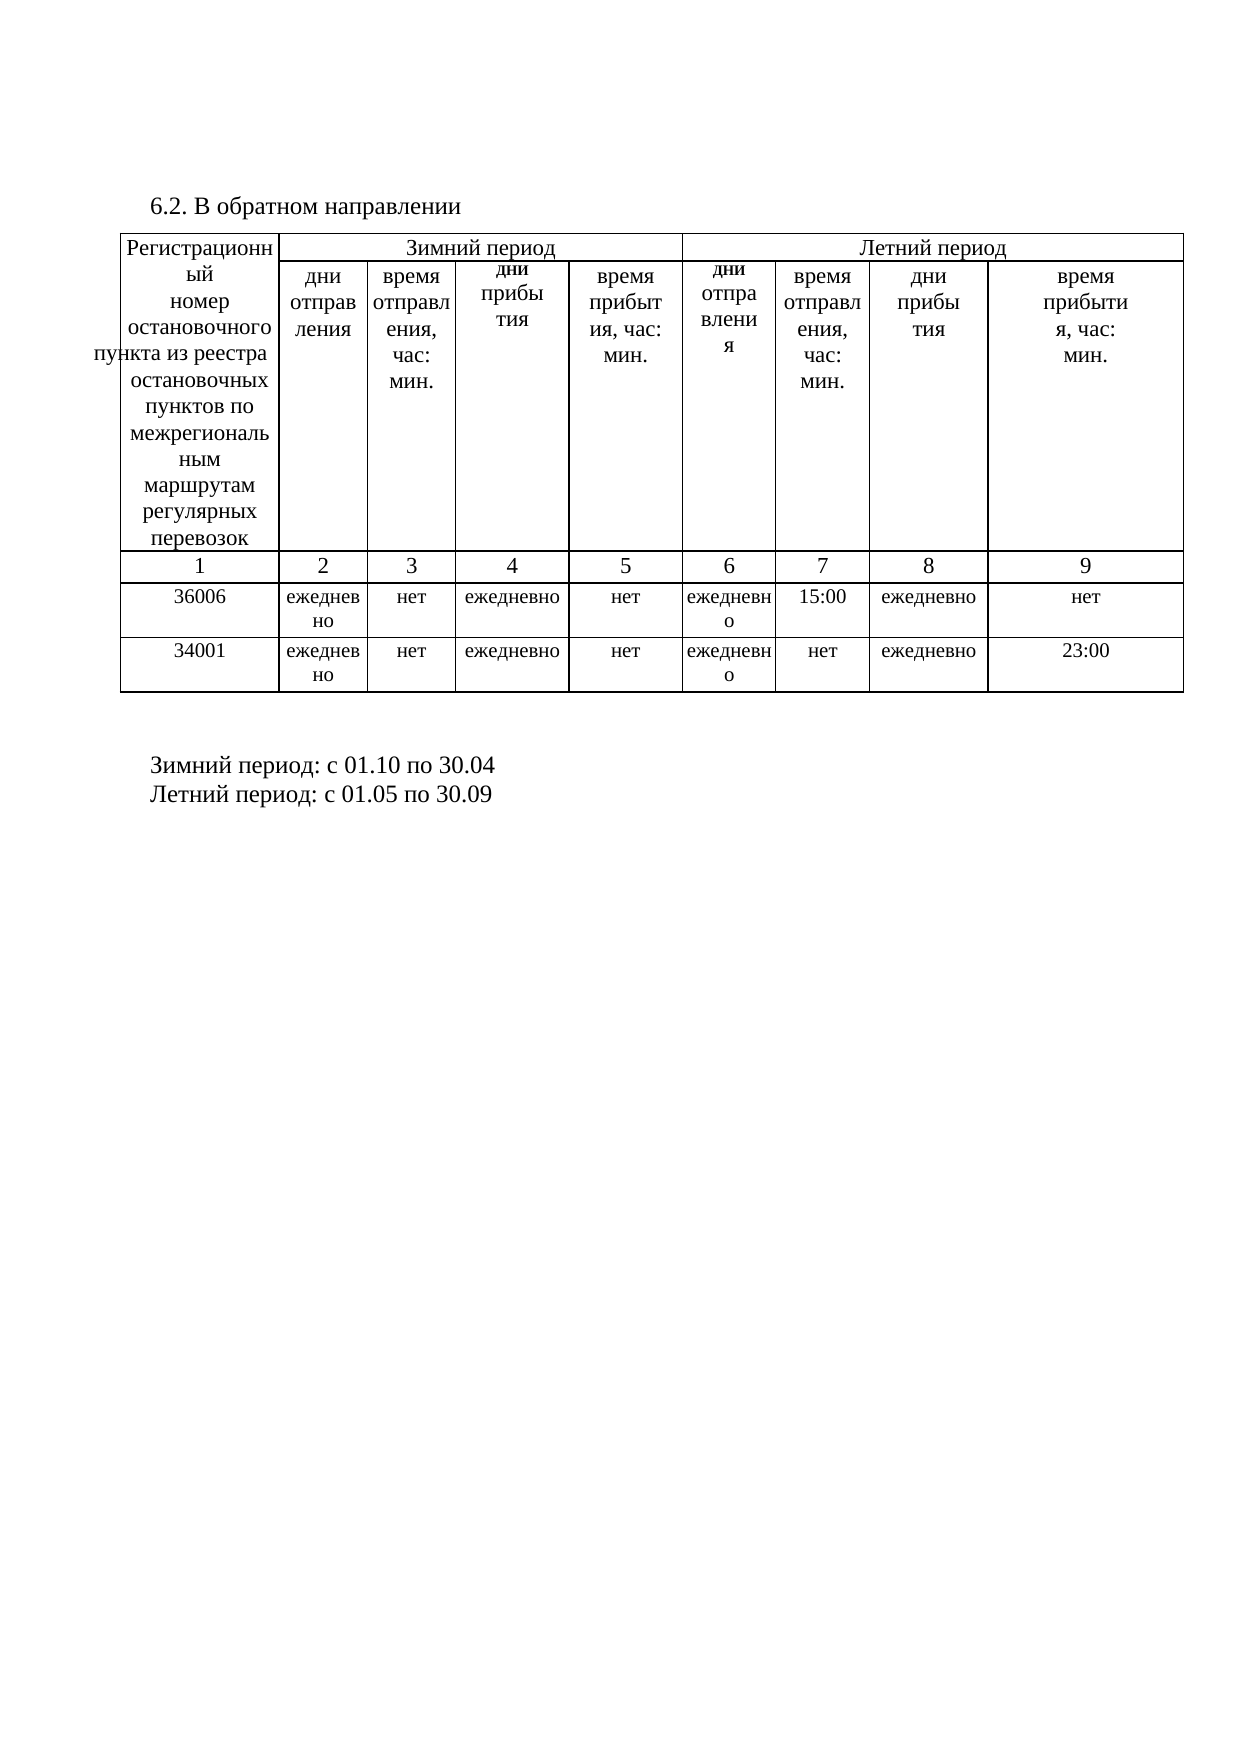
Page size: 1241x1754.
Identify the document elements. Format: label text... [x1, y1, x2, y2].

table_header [121, 234, 278, 550]
table_cell время отправл ения, час: мин. [776, 262, 869, 550]
table_cell 3 [368, 552, 455, 582]
table_cell дни прибы тия [870, 262, 987, 550]
table_cell 34001 [121, 638, 278, 691]
text Летний период: с 01.05 по 30.09 [150, 779, 1090, 807]
table_header Летний период [683, 234, 1183, 260]
table_cell нет [368, 638, 455, 691]
text 6.2. В обратном направлении [150, 191, 1090, 220]
table_cell 15:00 [776, 584, 869, 637]
text Зимний период: с 01.10 по 30.04 [150, 750, 1090, 779]
table_cell нет [570, 584, 682, 637]
table_cell ежедневно [280, 638, 367, 691]
table_cell ежедневно [683, 584, 775, 637]
table_cell нет [989, 584, 1183, 637]
table_cell ежедневно [870, 584, 987, 637]
table_cell 1 [121, 552, 278, 582]
table_cell нет [368, 584, 455, 637]
table_cell ежедневно [683, 638, 775, 691]
table_cell 4 [456, 552, 568, 582]
table_cell нет [570, 638, 682, 691]
table_cell 8 [870, 552, 987, 582]
table_cell 23:00 [989, 638, 1183, 691]
table_cell дни отправ ления [280, 262, 367, 550]
table_cell 7 [776, 552, 869, 582]
table_cell 2 [280, 552, 367, 582]
table_header Зимний период [280, 234, 682, 260]
table_cell 6 [683, 552, 775, 582]
table_cell время прибыти я, час: мин. [989, 262, 1183, 550]
table_cell нет [776, 638, 869, 691]
table_cell ежедневно [456, 638, 568, 691]
table_cell время прибыт ия, час: мин. [570, 262, 682, 550]
table_cell время отправл ения, час: мин. [368, 262, 455, 550]
table_cell ежедневно [870, 638, 987, 691]
table_cell ежедневно [280, 584, 367, 637]
table_cell ежедневно [456, 584, 568, 637]
table_cell 36006 [121, 584, 278, 637]
table_cell ДНИ отпра влени я [683, 262, 775, 550]
table_cell 5 [570, 552, 682, 582]
table_cell ДНИ прибы тия [456, 262, 568, 550]
table_cell 9 [989, 552, 1183, 582]
